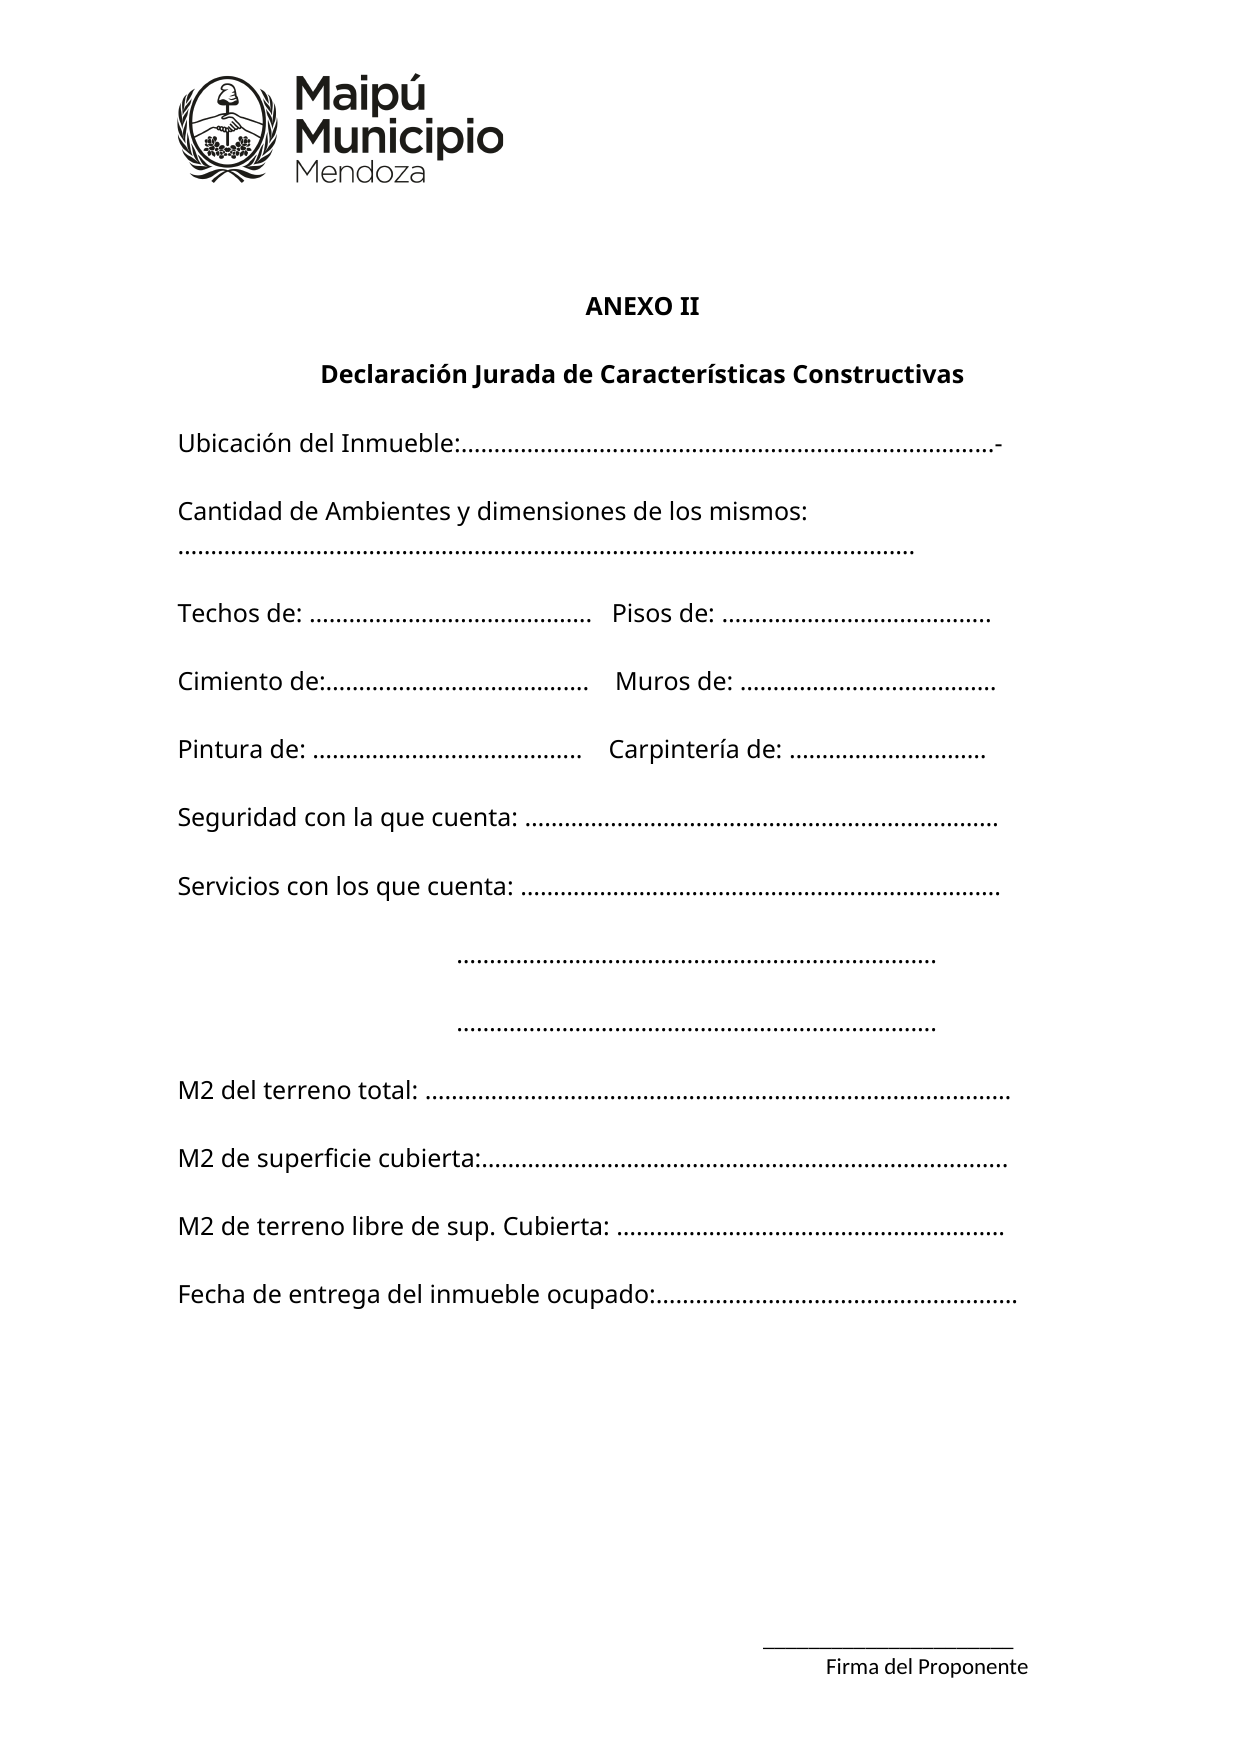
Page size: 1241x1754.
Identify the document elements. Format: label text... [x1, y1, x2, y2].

text Pintura de: ………………………………….. Carpintería de: ………………………… [177, 732, 1107, 766]
text Cimiento de:…………………………………. Muros de: ………………………………… [177, 664, 1107, 698]
text ANEXO II [177, 289, 1107, 323]
text Servicios con los que cuenta: ………………………………………………………………. [177, 868, 1107, 902]
text M2 de terreno libre de sup. Cubierta: ………………………………………………….. [177, 1209, 1107, 1243]
text Declaración Jurada de Características Constructivas [177, 357, 1107, 391]
text ………………………………………………………………. [177, 936, 1107, 970]
text M2 de superficie cubierta:…………………………………………………………………….. [177, 1141, 1107, 1175]
text M2 del terreno total: ………………..…………………………………………………………… [177, 1072, 1107, 1107]
text Ubicación del Inmueble:……………………………………………………………………...- [177, 425, 1107, 459]
text Seguridad con la que cuenta: ……………………………………………………………… [177, 800, 1107, 834]
text Cantidad de Ambientes y dimensiones de los mismos:…………………………………………………………………………………………………. [177, 493, 1107, 562]
text Techos de: ……………………………………. Pisos de: ………………………………….. [177, 596, 1107, 630]
text ………………………………………………………………. [177, 1004, 1107, 1038]
text Fecha de entrega del inmueble ocupado:………………………………………………. [177, 1277, 1107, 1311]
picture [177, 73, 504, 183]
